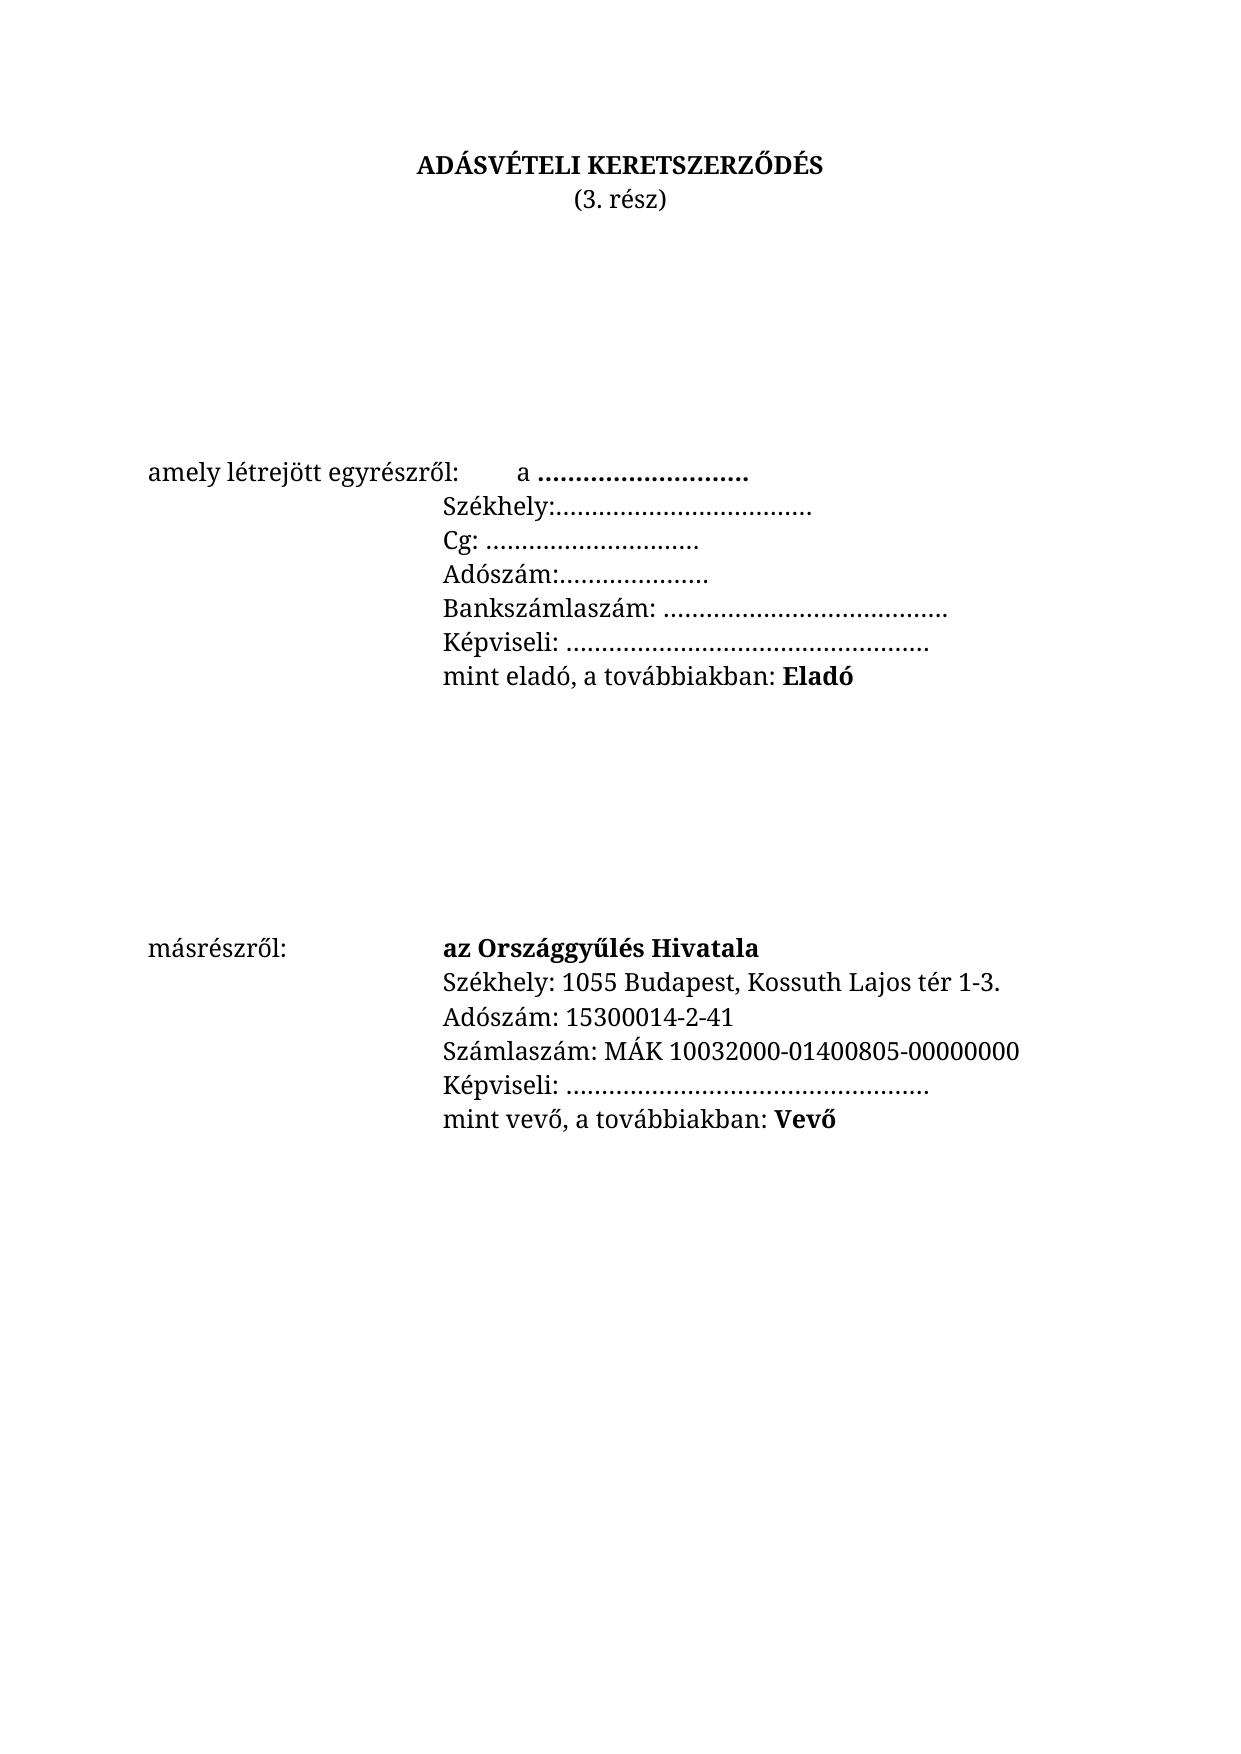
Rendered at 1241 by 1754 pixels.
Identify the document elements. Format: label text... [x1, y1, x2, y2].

text Számlaszám: MÁK 10032000-01400805-00000000 [221, 1033, 1093, 1067]
text Képviseli: …………………………………………… [221, 624, 1093, 658]
text amely létrejött egyrészről: a ………………………. [148, 454, 1093, 488]
text mint vevő, a továbbiakban: Vevő [221, 1101, 1093, 1135]
text Adószám: 15300014-2-41 [221, 999, 1093, 1033]
text Cg: ………………………… [221, 522, 1093, 556]
subtitle ADÁSVÉTELI KERETSZERZŐDÉS (3. rész) [148, 148, 1093, 216]
text Székhely: 1055 Budapest, Kossuth Lajos tér 1-3. [221, 965, 1093, 999]
text másrészről: az Országgyűlés Hivatala [148, 931, 1093, 965]
text Bankszámlaszám: …………………………………. [221, 590, 1093, 624]
text Képviseli: …………………………………………… [221, 1067, 1093, 1101]
text Adószám:………………… [221, 556, 1093, 590]
text mint eladó, a továbbiakban: Eladó [221, 658, 1093, 693]
text Székhely:……………………………… [221, 488, 1093, 522]
